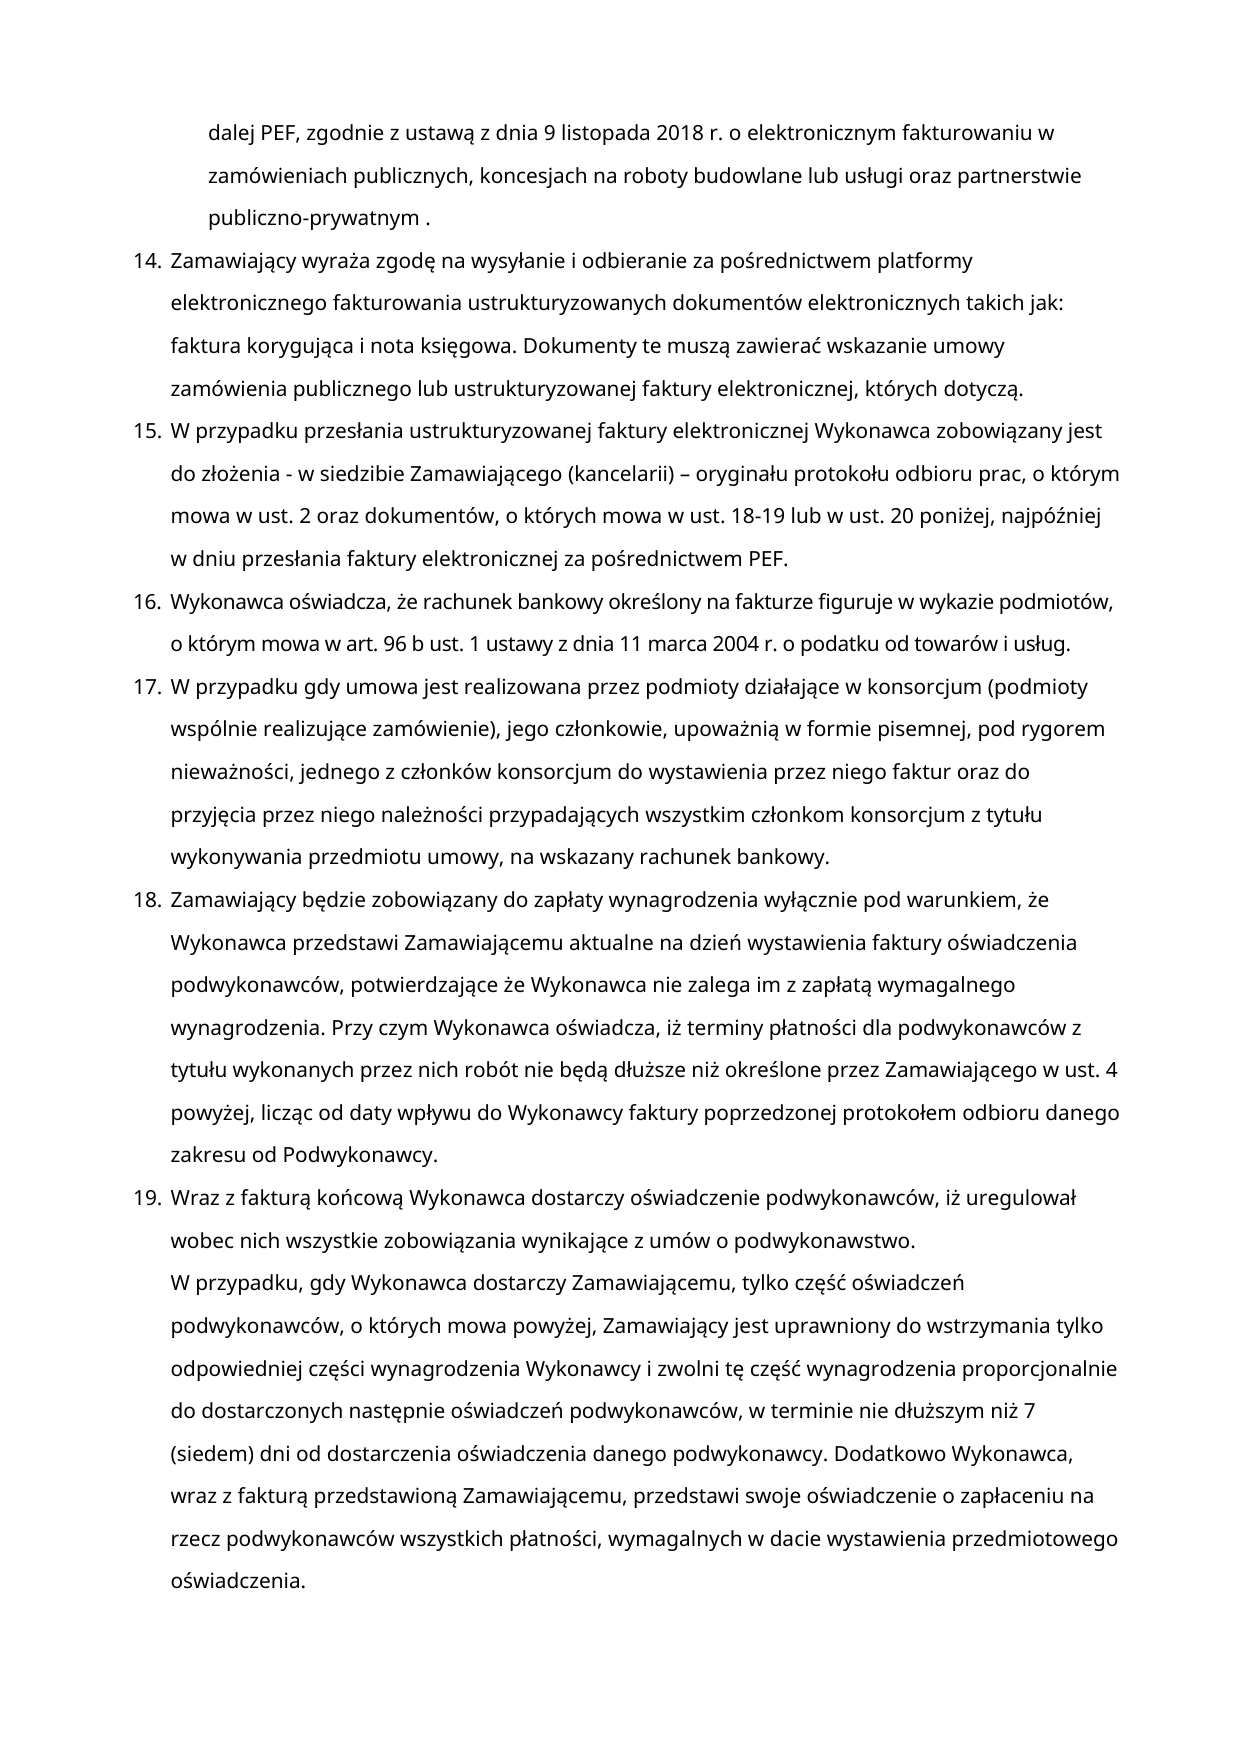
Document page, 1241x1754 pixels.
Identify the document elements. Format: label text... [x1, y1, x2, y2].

list W przypadku przesłania ustrukturyzowanej faktury elektronicznej Wykonawca zobowiązany jest do złożenia - w siedzibie Zamawiającego (kancelarii) – oryginału protokołu odbioru prac, o którym mowa w ust. 2 oraz dokumentów, o których mowa w ust. 18-19 lub w ust. 20 poniżej, najpóźniej w dniu przesłania faktury elektronicznej za pośrednictwem PEF. [133, 416, 1122, 573]
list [170, 118, 1122, 232]
list Zamawiający będzie zobowiązany do zapłaty wynagrodzenia wyłącznie pod warunkiem, że Wykonawca przedstawi Zamawiającemu aktualne na dzień wystawienia faktury oświadczenia podwykonawców, potwierdzające że Wykonawca nie zalega im z zapłatą wymagalnego wynagrodzenia. Przy czym Wykonawca oświadcza, iż terminy płatności dla podwykonawców z tytułu wykonanych przez nich robót nie będą dłuższe niż określone przez Zamawiającego w ust. 4 powyżej, licząc od daty wpływu do Wykonawcy faktury poprzedzonej protokołem odbioru danego zakresu od Podwykonawcy. [133, 885, 1122, 1169]
list Zamawiający wyraża zgodę na wysyłanie i odbieranie za pośrednictwem platformy elektronicznego fakturowania ustrukturyzowanych dokumentów elektronicznych takich jak: faktura korygująca i nota księgowa. Dokumenty te muszą zawierać wskazanie umowy zamówienia publicznego lub ustrukturyzowanej faktury elektronicznej, których dotyczą. [133, 246, 1122, 402]
list Wraz z fakturą końcową Wykonawca dostarczy oświadczenie podwykonawców, iż uregulował wobec nich wszystkie zobowiązania wynikające z umów o podwykonawstwo. W przypadku, gdy Wykonawca dostarczy Zamawiającemu, tylko część oświadczeń podwykonawców, o których mowa powyżej, Zamawiający jest uprawniony do wstrzymania tylko odpowiedniej części wynagrodzenia Wykonawcy i zwolni tę część wynagrodzenia proporcjonalnie do dostarczonych następnie oświadczeń podwykonawców, w terminie nie dłuższym niż 7 (siedem) dni od dostarczenia oświadczenia danego podwykonawcy. Dodatkowo Wykonawca, wraz z fakturą przedstawioną Zamawiającemu, przedstawi swoje oświadczenie o zapłaceniu na rzecz podwykonawców wszystkich płatności, wymagalnych w dacie wystawienia przedmiotowego oświadczenia. [133, 1183, 1122, 1595]
list Wykonawca oświadcza, że rachunek bankowy określony na fakturze figuruje w wykazie podmiotów, o którym mowa w art. 96 b ust. 1 ustawy z dnia 11 marca 2004 r. o podatku od towarów i usług. [133, 587, 1122, 658]
list W przypadku gdy umowa jest realizowana przez podmioty działające w konsorcjum (podmioty wspólnie realizujące zamówienie), jego członkowie, upoważnią w formie pisemnej, pod rygorem nieważności, jednego z członków konsorcjum do wystawienia przez niego faktur oraz do przyjęcia przez niego należności przypadających wszystkim członkom konsorcjum z tytułu wykonywania przedmiotu umowy, na wskazany rachunek bankowy. [133, 672, 1122, 871]
